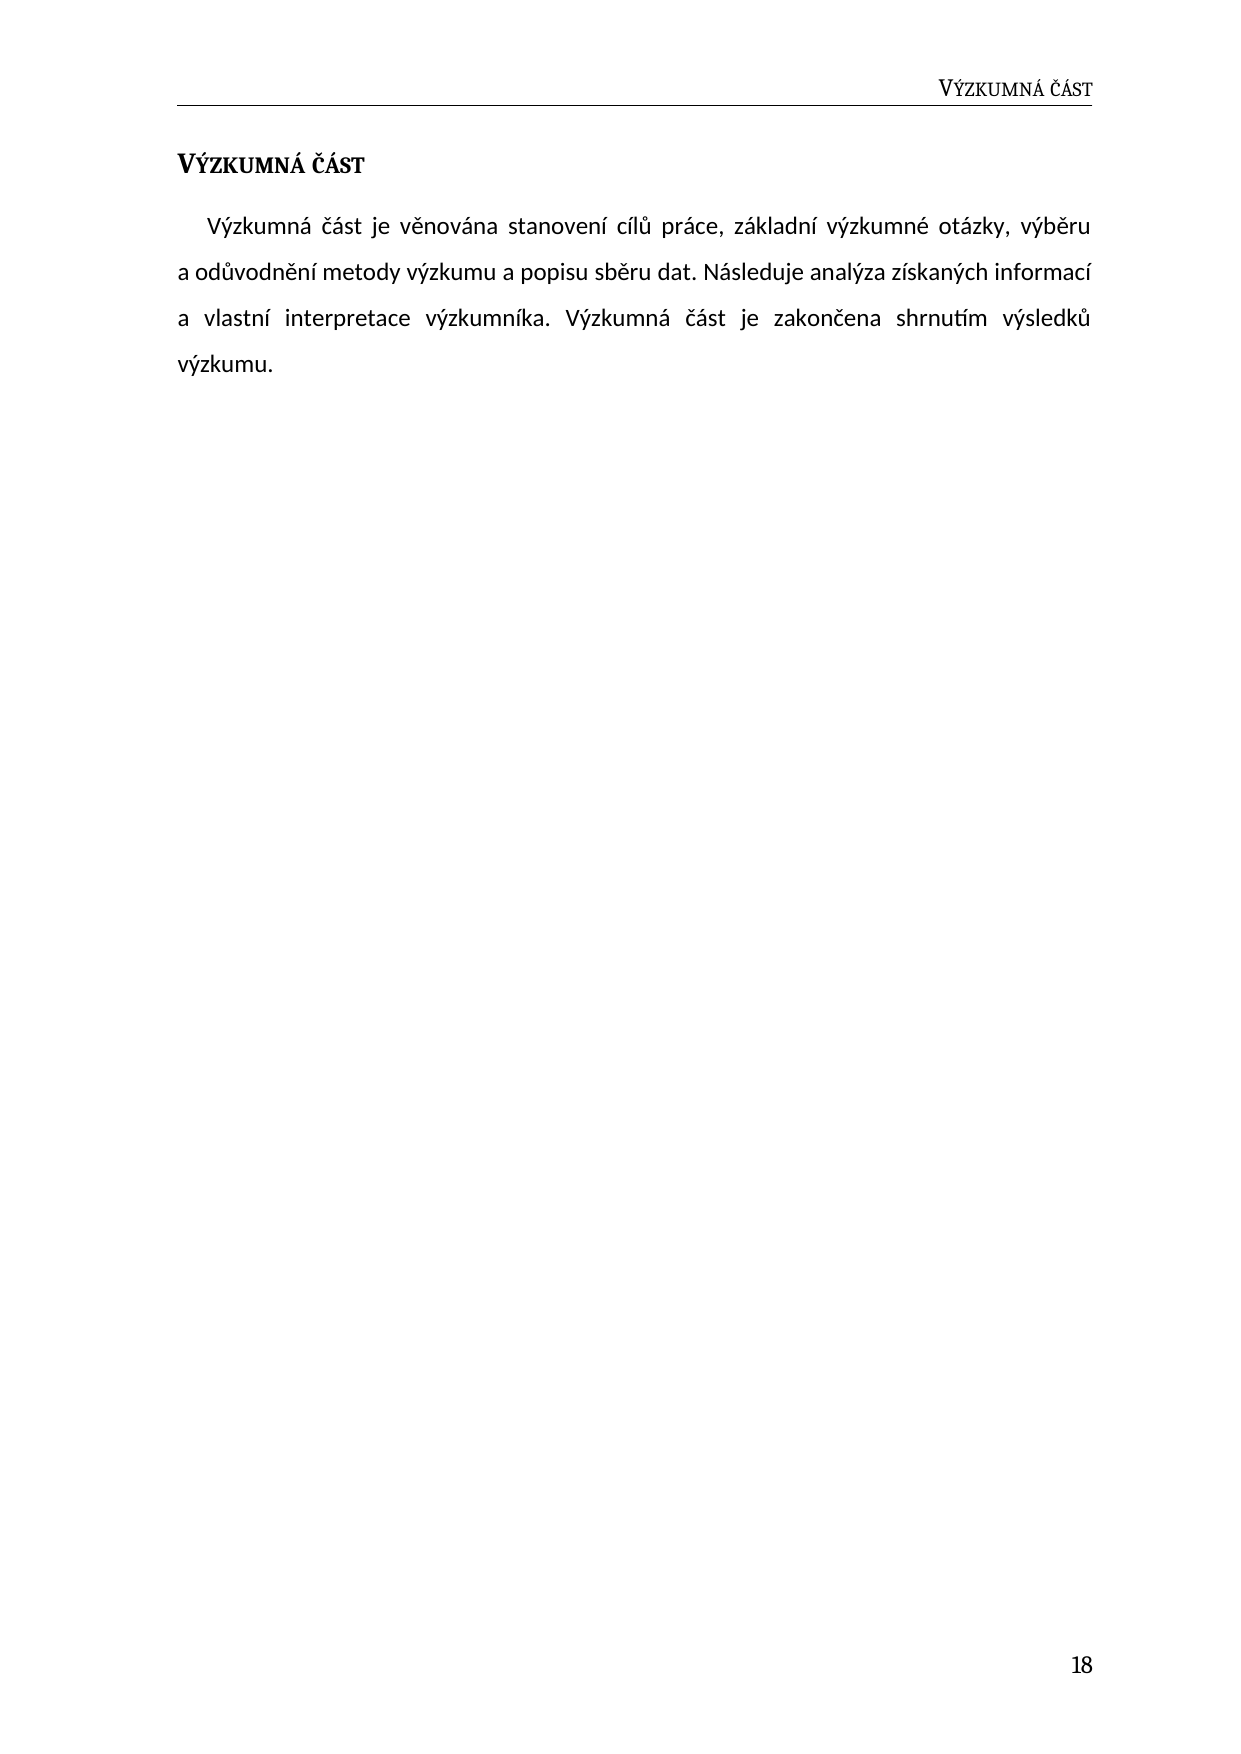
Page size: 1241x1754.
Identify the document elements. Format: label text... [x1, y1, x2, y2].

text Výzkumná část je věnována stanovení cílů práce, základní výzkumné otázky, výběru a odůvodnění metody výzkumu a popisu sběru dat. Následuje analýza získaných informací a vlastní interpretace výzkumníka. Výzkumná část je zakončena shrnutím výsledků výzkumu. [177, 211, 1092, 378]
text Výzkumná část [177, 148, 1092, 181]
